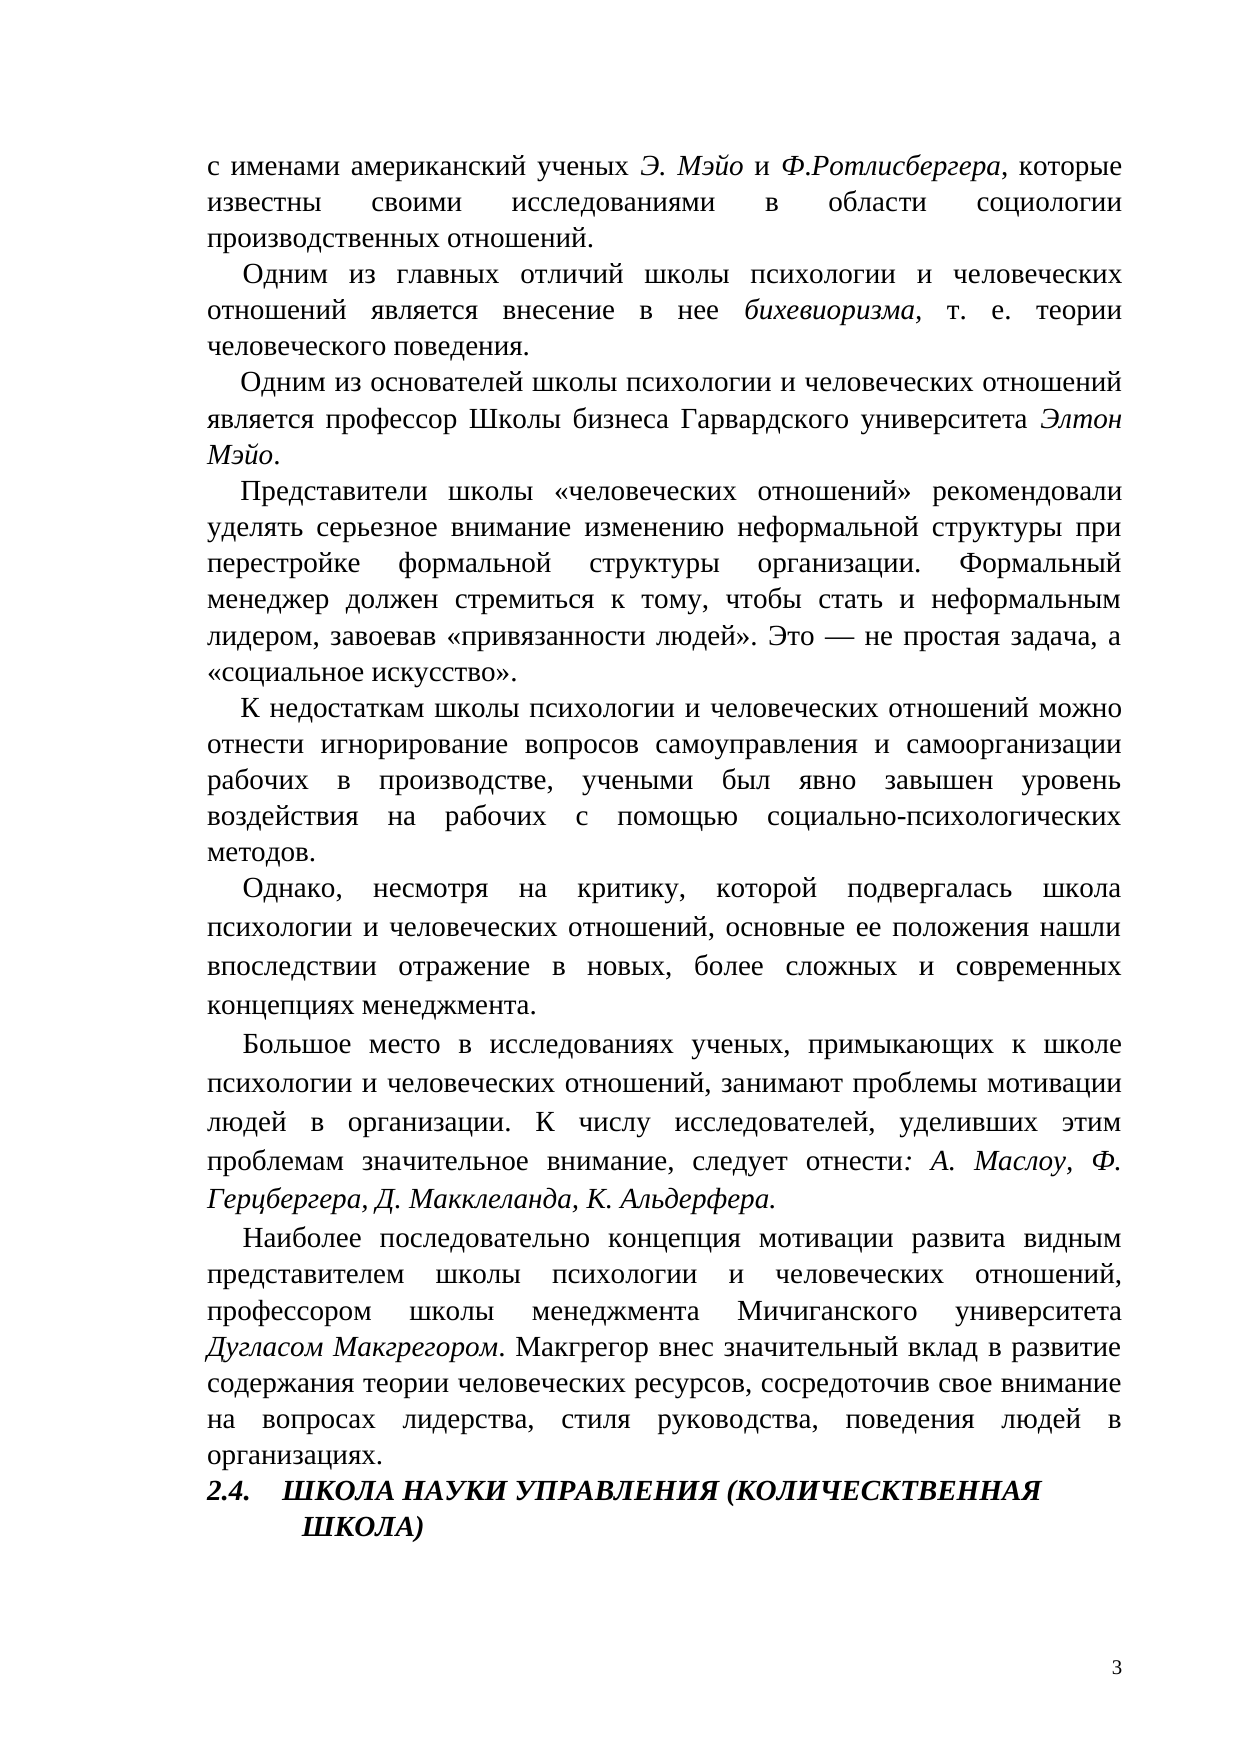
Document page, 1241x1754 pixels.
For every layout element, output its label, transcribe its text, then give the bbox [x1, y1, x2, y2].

text Большое место в исследованиях ученых, примыкающих к школе психологии и человеческих отношений, занимают проблемы мотивации людей в организации. К числу исследователей, уделивших этим проблемам значительное внимание, следует отнести: А. Маслоу, Ф. Герцбергера, Д. Макклеланда, К. Альдерфера. [207, 1026, 1122, 1215]
text ШКОЛА) [207, 1509, 1122, 1543]
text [207, 148, 1122, 253]
text Одним из главных отличий школы психологии и человеческих отношений является внесение в нее бихевиоризма, т. е. теории человеческого поведения. [207, 256, 1122, 362]
list ШКОЛА НАУКИ УПРАВЛЕНИЯ (КОЛИЧЕСКТВЕННАЯ [207, 1473, 1122, 1507]
text Наиболее последовательно концепция мотивации развита видным представителем школы психологии и человеческих отношений, профессором школы менеджмента Мичиганского университета Дугласом Макгрегором. Макгрегор внес значительный вклад в развитие содержания теории человеческих ресурсов, сосредоточив свое внимание на вопросах лидерства, стиля руководства, поведения людей в организациях. [207, 1220, 1122, 1471]
text Однако, несмотря на критику, которой подвергалась школа психологии и человеческих отношений, основные ее положения нашли впоследствии отражение в новых, более сложных и современных концепциях менеджмента. [207, 871, 1122, 1021]
text Одним из основателей школы психологии и человеческих отношений является профессор Школы бизнеса Гарвардского университета Элтон Мэйо. [207, 364, 1122, 470]
text Представители школы «человеческих отношений» рекомендовали уделять серьезное внимание изменению неформальной структуры при перестройке формальной структуры организации. Формальный менеджер должен стремиться к тому, чтобы стать и неформальным лидером, завоевав «привязанности людей». Это — не простая задача, а «социальное искусство». [207, 473, 1122, 687]
text К недостаткам школы психологии и человеческих отношений можно отнести игнорирование вопросов самоуправления и самоорганизации рабочих в производстве, учеными был явно завышен уровень воздействия на рабочих с помощью социально-психологических методов. [207, 690, 1122, 868]
